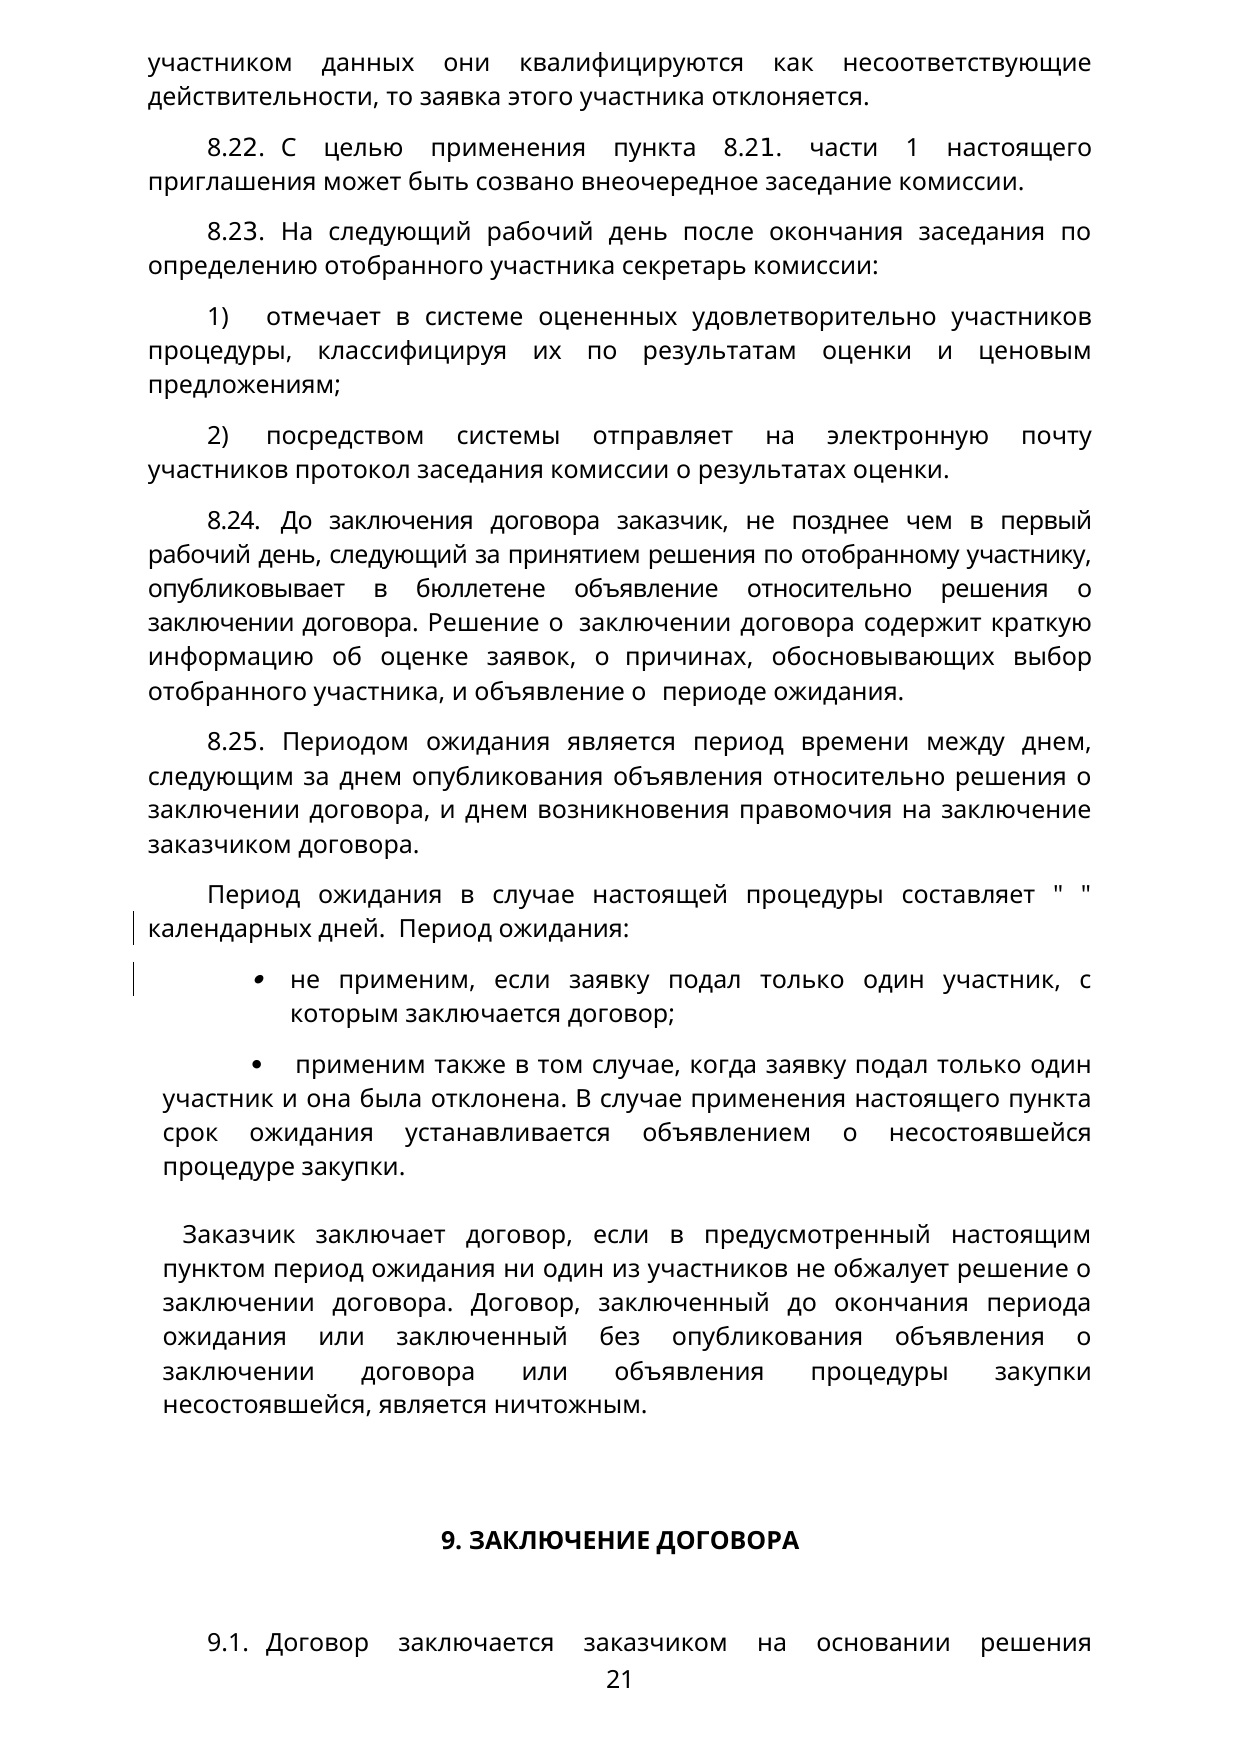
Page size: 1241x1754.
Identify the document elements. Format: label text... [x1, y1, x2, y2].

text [148, 44, 1092, 112]
list не применим, если заявку подал только один участник, с которым заключается договор; [252, 962, 1092, 1030]
text 1) отмечает в системе оцененных удовлетворительно участников процедуры, классифицируя их по результатам оценки и ценовым предложениям; [148, 299, 1092, 401]
text 8.23. На следующий рабочий день после окончания заседания по определению отобранного участника секретарь комиссии: [148, 214, 1092, 282]
text 8.25. Периодом ожидания является период времени между днем, следующим за днем опубликования объявления относительно решения о заключении договора, и днем возникновения правомочия на заключение заказчиком договора. [148, 724, 1092, 860]
text 2) посредством системы отправляет на электронную почту участников протокол заседания комиссии о результатах оценки. [148, 418, 1092, 486]
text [148, 1624, 1092, 1658]
text 8.22. С целью применения пункта 8.21. части 1 настоящего приглашения может быть созвано внеочередное заседание комиссии. [148, 129, 1092, 197]
text 8.24. До заключения договора заказчик, не позднее чем в первый рабочий день, следующий за принятием решения по отобранному участнику, опубликовывает в бюллетене объявление относительно решения о заключении договора. Решение о заключении договора содержит краткую информацию об оценке заявок, о причинах, обосновывающих выбор отобранного участника, и объявление о периоде ожидания. [148, 502, 1092, 707]
list применим также в том случае, когда заявку подал только один участник и она была отклонена. В случае применения настоящего пункта срок ожидания устанавливается объявлением о несостоявшейся процедуре закупки. [162, 1047, 1092, 1183]
text Заказчик заключает договор, если в предусмотренный настоящим пунктом период ожидания ни один из участников не обжалует решение о заключении договора. Договор, заключенный до окончания периода ожидания или заключенный без опубликования объявления о заключении договора или объявления процедуры закупки несостоявшейся, является ничтожным. [162, 1217, 1092, 1421]
text 9. ЗАКЛЮЧЕНИЕ ДОГОВОРА [148, 1523, 1092, 1557]
text Период ожидания в случае настоящей процедуры составляет " " календарных дней. Период ожидания: [148, 877, 1092, 945]
